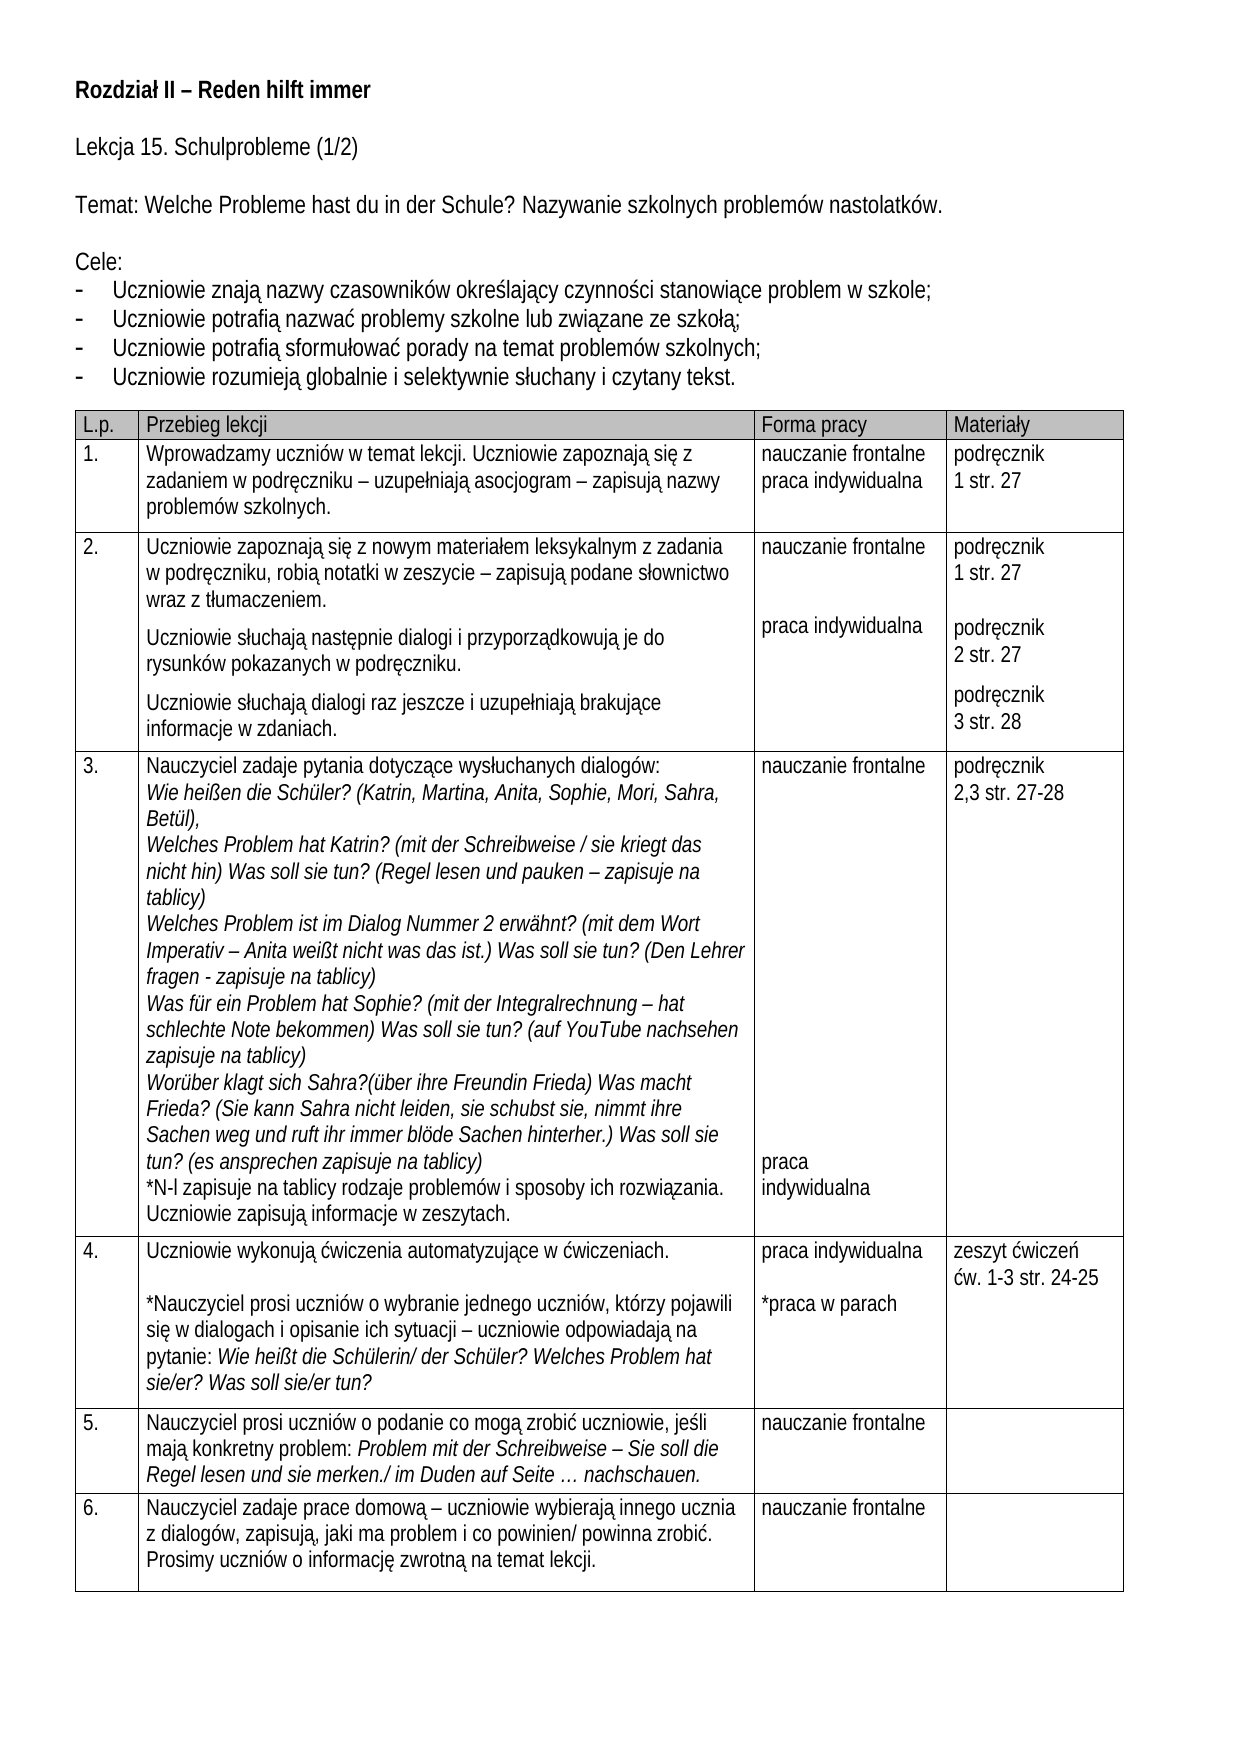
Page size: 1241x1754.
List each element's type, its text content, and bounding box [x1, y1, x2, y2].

table_cell 1. [76, 440, 138, 532]
list Uczniowie potrafią sformułować porady na temat problemów szkolnych; [75, 333, 1165, 362]
table_cell nauczanie frontalne praca indywidualna [755, 533, 946, 751]
text Cele: [75, 247, 1165, 276]
table_cell 6. [76, 1494, 138, 1591]
table_cell Nauczyciel prosi uczniów o podanie co mogą zrobić uczniowie, jeśli mają konkretny problem: Problem mit der Schreibweise – Sie soll die Regel lesen und sie merken./ im Duden auf Seite … nachschauen. [139, 1409, 754, 1493]
text Rozdział II – Reden hilft immer [75, 75, 1165, 104]
table_cell Nauczyciel zadaje pytania dotyczące wysłuchanych dialogów: Wie heißen die Schüler? (Katrin, Martina, Anita, Sophie, Mori, Sahra, Betül), Welches Problem hat Katrin? (mit der Schreibweise / sie kriegt das nicht hin) Was soll sie tun? (Regel lesen und pauken – zapisuje na tablicy) Welches Problem ist im Dialog Nummer 2 erwähnt? (mit dem Wort Imperativ – Anita weißt nicht was das ist.) Was soll sie tun? (Den Lehrer fragen - zapisuje na tablicy) Was für ein Problem hat Sophie? (mit der Integralrechnung – hat schlechte Note bekommen) Was soll sie tun? (auf YouTube nachsehen zapisuje na tablicy) Worüber klagt sich Sahra?(über ihre Freundin Frieda) Was macht Frieda? (Sie kann Sahra nicht leiden, sie schubst sie, nimmt ihre Sachen weg und ruft ihr immer blöde Sachen hinterher.) Was soll sie tun? (es ansprechen zapisuje na tablicy) *N-l zapisuje na tablicy rodzaje problemów i sposoby ich rozwiązania. Uczniowie zapisują informacje w zeszytach. [139, 752, 754, 1236]
list Uczniowie potrafią nazwać problemy szkolne lub związane ze szkołą; [75, 304, 1165, 333]
table_cell podręcznik 2,3 str. 27-28 [947, 752, 1123, 1236]
table_cell praca indywidualna *praca w parach [755, 1237, 946, 1407]
table_header Forma pracy [755, 411, 946, 439]
table_cell podręcznik 1 str. 27 podręcznik 2 str. 27 podręcznik 3 str. 28 [947, 533, 1123, 751]
table_cell nauczanie frontalne [755, 1494, 946, 1591]
table_cell Nauczyciel zadaje prace domową – uczniowie wybierają innego ucznia z dialogów, zapisują, jaki ma problem i co powinien/ powinna zrobić. Prosimy uczniów o informację zwrotną na temat lekcji. [139, 1494, 754, 1591]
table_header Przebieg lekcji [139, 411, 754, 439]
table_cell podręcznik 1 str. 27 [947, 440, 1123, 532]
table_header Materiały [947, 411, 1123, 439]
table_cell Uczniowie wykonują ćwiczenia automatyzujące w ćwiczeniach. *Nauczyciel prosi uczniów o wybranie jednego uczniów, którzy pojawili się w dialogach i opisanie ich sytuacji – uczniowie odpowiadają na pytanie: Wie heißt die Schülerin/ der Schüler? Welches Problem hat sie/er? Was soll sie/er tun? [139, 1237, 754, 1407]
table_cell [947, 1409, 1123, 1493]
table_cell 5. [76, 1409, 138, 1493]
table_cell Uczniowie zapoznają się z nowym materiałem leksykalnym z zadania w podręczniku, robią notatki w zeszycie – zapisują podane słownictwo wraz z tłumaczeniem. Uczniowie słuchają następnie dialogi i przyporządkowują je do rysunków pokazanych w podręczniku. Uczniowie słuchają dialogi raz jeszcze i uzupełniają brakujące informacje w zdaniach. [139, 533, 754, 751]
table_cell 4. [76, 1237, 138, 1407]
table_cell zeszyt ćwiczeń ćw. 1-3 str. 24-25 [947, 1237, 1123, 1407]
table_header L.p. [76, 411, 138, 439]
list Uczniowie znają nazwy czasowników określający czynności stanowiące problem w szkole; [75, 276, 1165, 304]
table_cell nauczanie frontalne [755, 1409, 946, 1493]
text Lekcja 15. Schulprobleme (1/2) [75, 132, 1165, 161]
list Uczniowie rozumieją globalnie i selektywnie słuchany i czytany tekst. [75, 362, 1165, 391]
table_cell nauczanie frontalne praca indywidualna [755, 752, 946, 1236]
table_cell Wprowadzamy uczniów w temat lekcji. Uczniowie zapoznają się z zadaniem w podręczniku – uzupełniają asocjogram – zapisują nazwy problemów szkolnych. [139, 440, 754, 532]
text Temat: Welche Probleme hast du in der Schule? Nazywanie szkolnych problemów nastolatków. [75, 189, 1165, 218]
table_cell nauczanie frontalne praca indywidualna [755, 440, 946, 532]
table_cell [947, 1494, 1123, 1591]
table_cell 2. [76, 533, 138, 751]
table_cell 3. [76, 752, 138, 1236]
